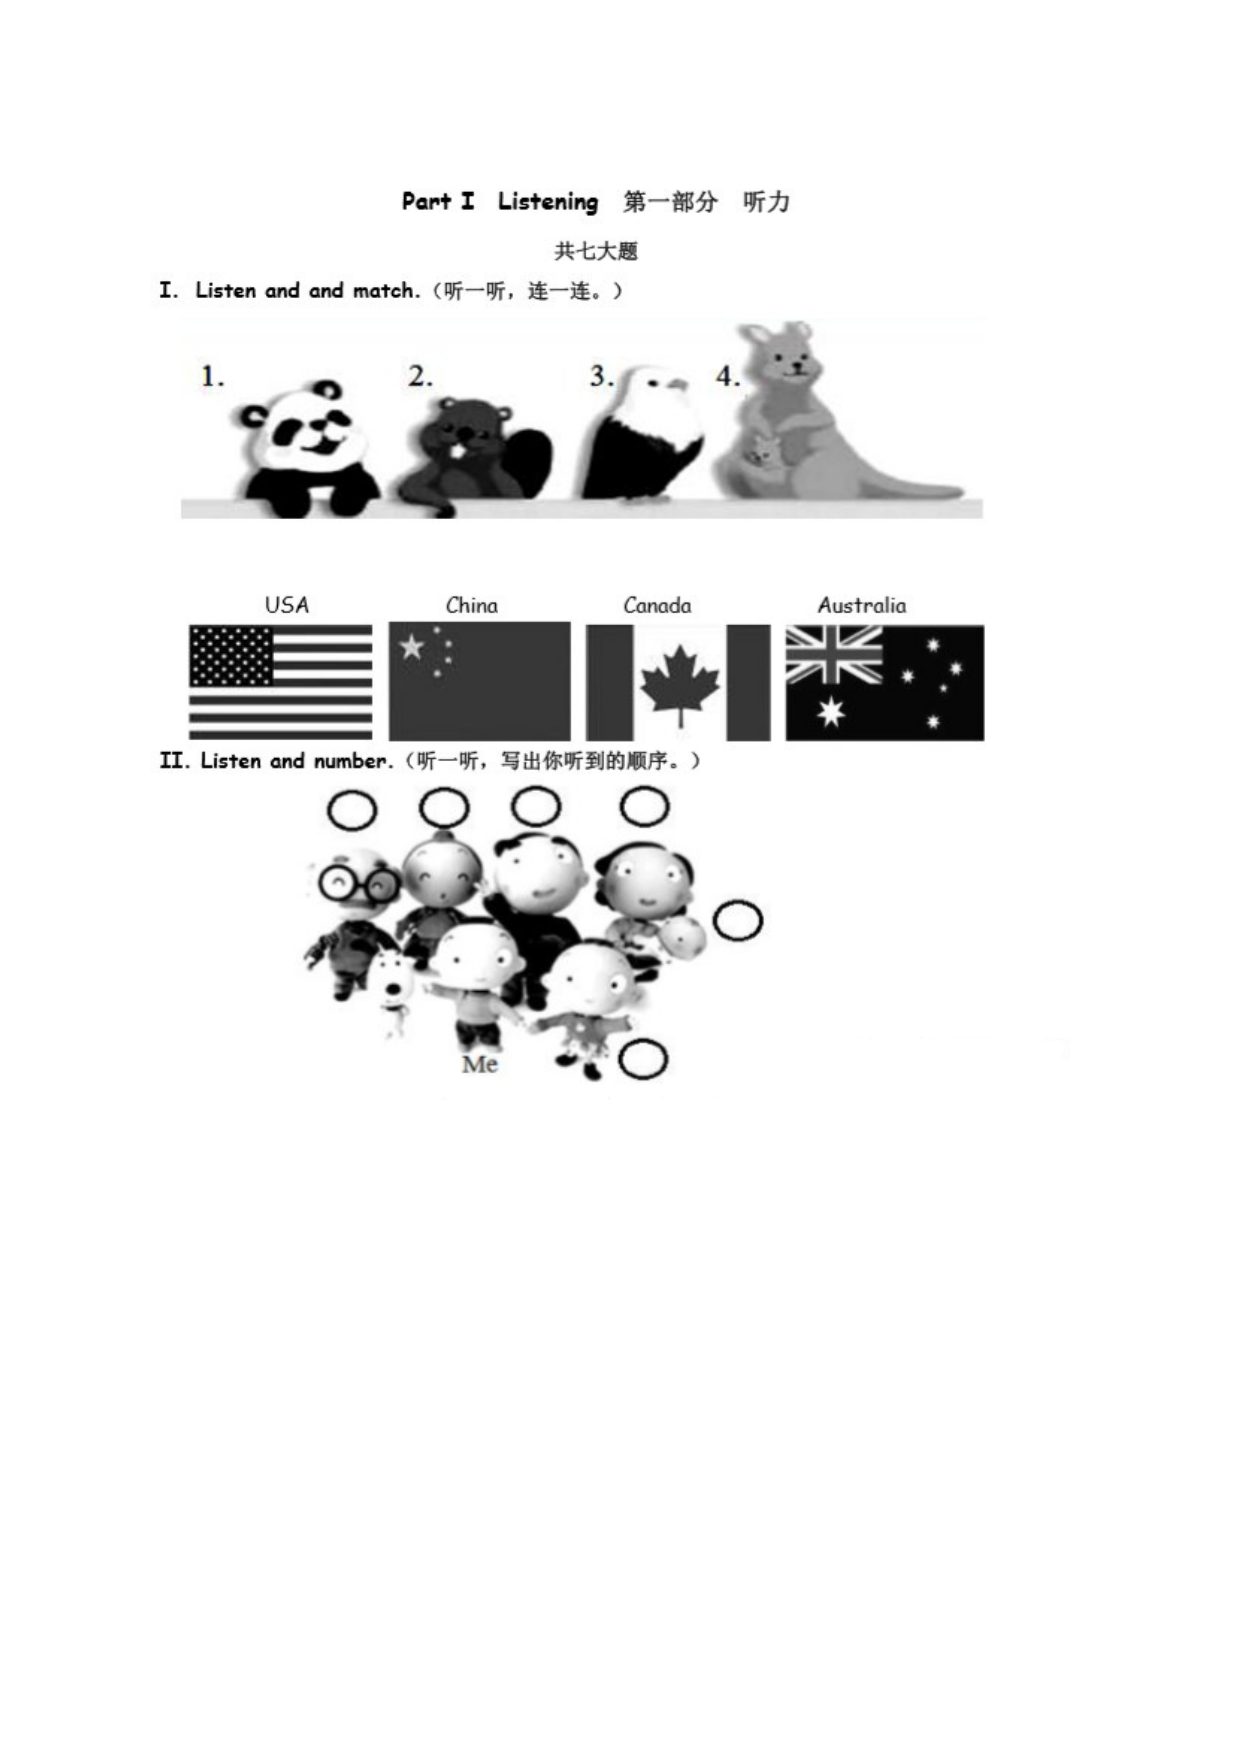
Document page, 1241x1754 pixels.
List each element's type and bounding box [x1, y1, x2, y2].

picture [150, 177, 1091, 1100]
